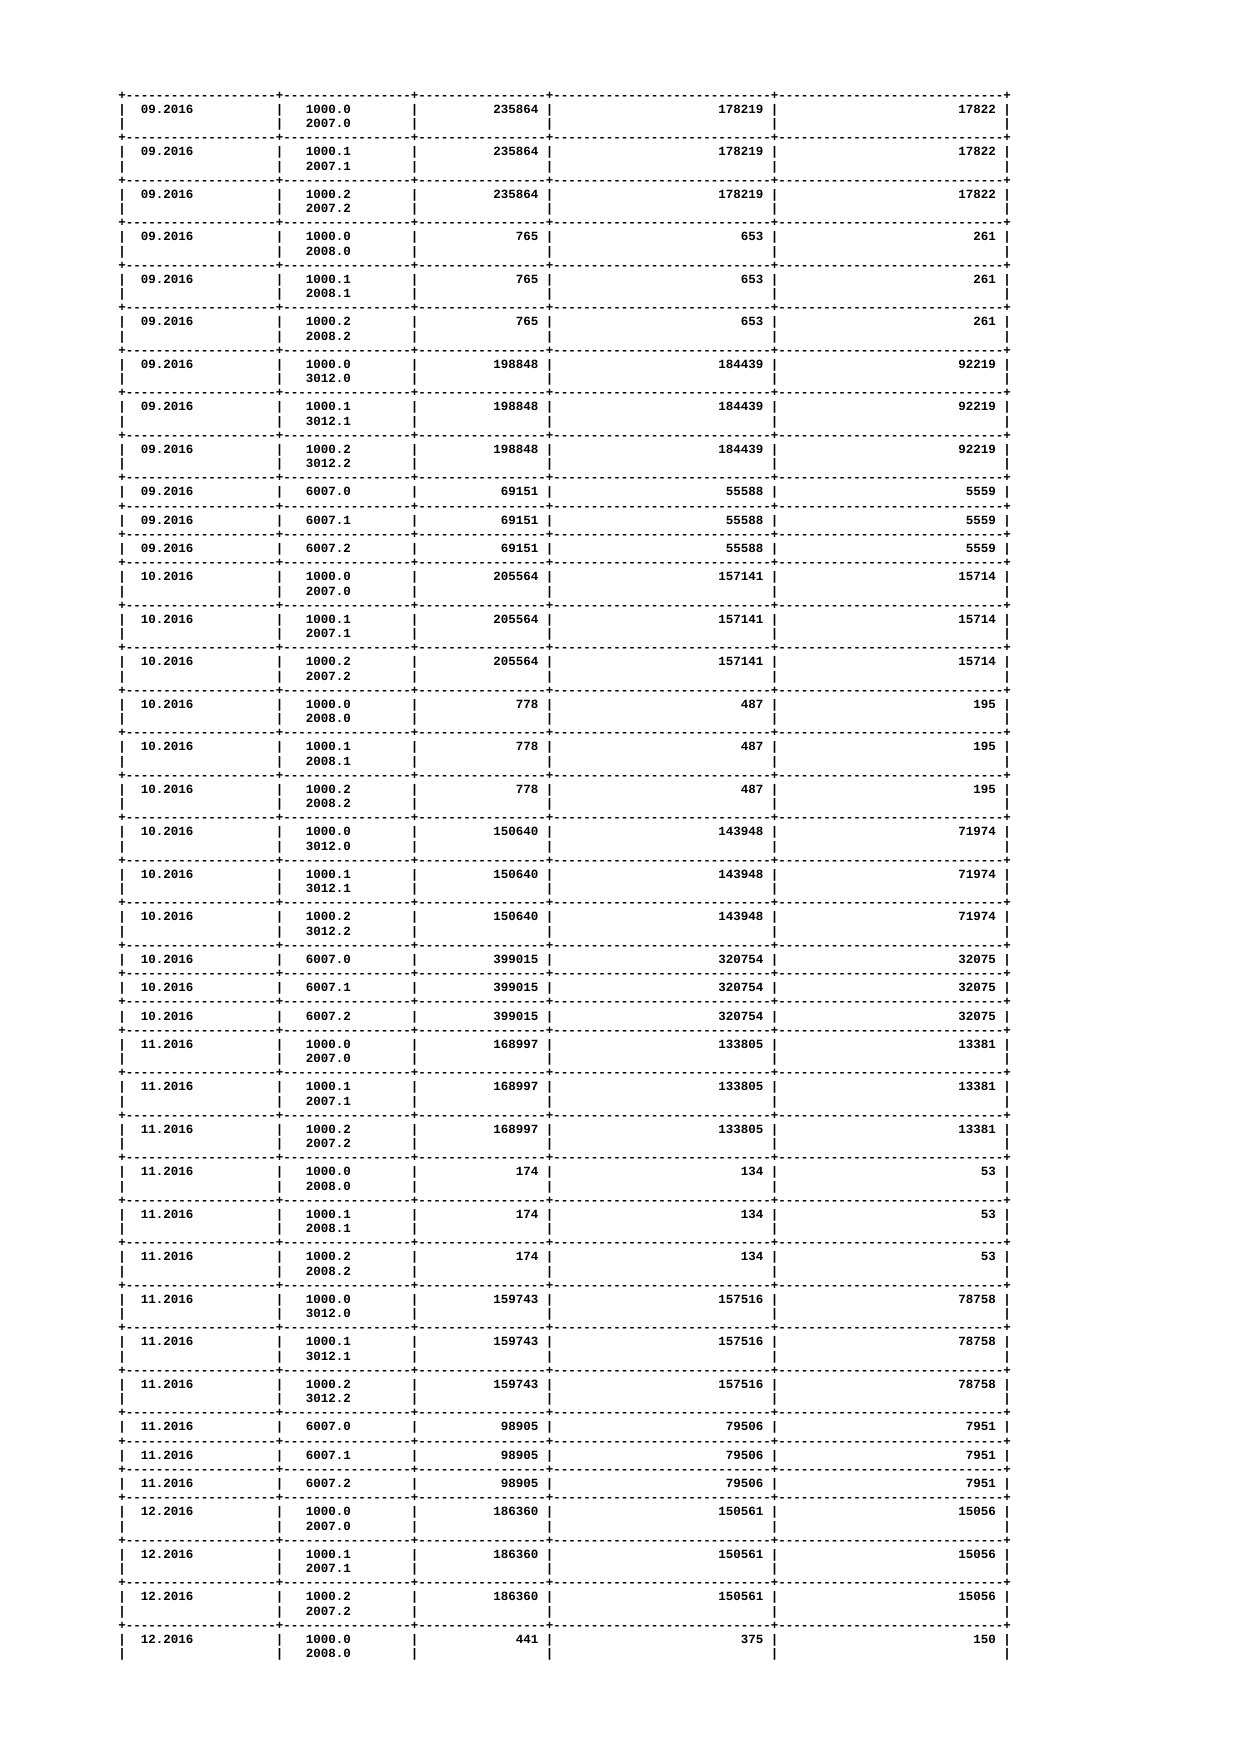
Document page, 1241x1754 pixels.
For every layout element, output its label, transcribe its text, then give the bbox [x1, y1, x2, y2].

text +--------------------+-----------------+-----------------+-----------------------------+------------------------------+ [118, 471, 1122, 485]
text | | 2008.1 | | | | [118, 1222, 1122, 1236]
text +--------------------+-----------------+-----------------+-----------------------------+------------------------------+ [118, 1279, 1122, 1293]
text | 11.2016 | 1000.0 | 168997 | 133805 | 13381 | [118, 1038, 1122, 1052]
text | 09.2016 | 1000.1 | 235864 | 178219 | 17822 | [118, 145, 1122, 159]
text | 10.2016 | 1000.0 | 778 | 487 | 195 | [118, 698, 1122, 712]
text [118, 89, 1122, 103]
text | 12.2016 | 1000.2 | 186360 | 150561 | 15056 | [118, 1590, 1122, 1604]
text | | 2007.0 | | | | [118, 1052, 1122, 1066]
text | 10.2016 | 1000.2 | 778 | 487 | 195 | [118, 783, 1122, 797]
text +--------------------+-----------------+-----------------+-----------------------------+------------------------------+ [118, 429, 1122, 443]
text | 11.2016 | 6007.0 | 98905 | 79506 | 7951 | [118, 1420, 1122, 1434]
text +--------------------+-----------------+-----------------+-----------------------------+------------------------------+ [118, 854, 1122, 868]
text | 12.2016 | 1000.0 | 441 | 375 | 150 | [118, 1633, 1122, 1647]
text | | 3012.2 | | | | [118, 1392, 1122, 1406]
text +--------------------+-----------------+-----------------+-----------------------------+------------------------------+ [118, 599, 1122, 613]
text +--------------------+-----------------+-----------------+-----------------------------+------------------------------+ [118, 684, 1122, 698]
text | 12.2016 | 1000.1 | 186360 | 150561 | 15056 | [118, 1548, 1122, 1562]
text | | 2007.2 | | | | [118, 1604, 1122, 1619]
text +--------------------+-----------------+-----------------+-----------------------------+------------------------------+ [118, 1463, 1122, 1477]
text | 10.2016 | 6007.2 | 399015 | 320754 | 32075 | [118, 1009, 1122, 1024]
text | 10.2016 | 1000.0 | 150640 | 143948 | 71974 | [118, 825, 1122, 839]
text | | 2007.2 | | | | [118, 202, 1122, 216]
text +--------------------+-----------------+-----------------+-----------------------------+------------------------------+ [118, 1534, 1122, 1548]
text +--------------------+-----------------+-----------------+-----------------------------+------------------------------+ [118, 1236, 1122, 1250]
text | | 2008.1 | | | | [118, 754, 1122, 769]
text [118, 131, 1122, 145]
text | 09.2016 | 6007.1 | 69151 | 55588 | 5559 | [118, 514, 1122, 528]
text | 09.2016 | 1000.1 | 765 | 653 | 261 | [118, 273, 1122, 287]
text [118, 1619, 1122, 1633]
text | | 2007.1 | | | | [118, 1562, 1122, 1576]
text +--------------------+-----------------+-----------------+-----------------------------+------------------------------+ [118, 528, 1122, 542]
text | 09.2016 | 6007.0 | 69151 | 55588 | 5559 | [118, 485, 1122, 499]
text +--------------------+-----------------+-----------------+-----------------------------+------------------------------+ [118, 301, 1122, 315]
text | 10.2016 | 1000.1 | 205564 | 157141 | 15714 | [118, 613, 1122, 627]
text +--------------------+-----------------+-----------------+-----------------------------+------------------------------+ [118, 1491, 1122, 1505]
text | 09.2016 | 1000.0 | 765 | 653 | 261 | [118, 230, 1122, 244]
text +--------------------+-----------------+-----------------+-----------------------------+------------------------------+ [118, 556, 1122, 570]
text | 11.2016 | 1000.2 | 168997 | 133805 | 13381 | [118, 1123, 1122, 1137]
text +--------------------+-----------------+-----------------+-----------------------------+------------------------------+ [118, 1364, 1122, 1378]
text | | 2007.0 | | | | [118, 1519, 1122, 1534]
text | 11.2016 | 1000.0 | 159743 | 157516 | 78758 | [118, 1293, 1122, 1307]
text +--------------------+-----------------+-----------------+-----------------------------+------------------------------+ [118, 769, 1122, 783]
text +--------------------+-----------------+-----------------+-----------------------------+------------------------------+ [118, 1194, 1122, 1208]
text +--------------------+-----------------+-----------------+-----------------------------+------------------------------+ [118, 1406, 1122, 1420]
text +--------------------+-----------------+-----------------+-----------------------------+------------------------------+ [118, 1321, 1122, 1335]
text | 10.2016 | 1000.0 | 205564 | 157141 | 15714 | [118, 570, 1122, 584]
text | | 2008.1 | | | | [118, 287, 1122, 301]
text +--------------------+-----------------+-----------------+-----------------------------+------------------------------+ [118, 386, 1122, 400]
text +--------------------+-----------------+-----------------+-----------------------------+------------------------------+ [118, 896, 1122, 910]
text | 11.2016 | 1000.1 | 159743 | 157516 | 78758 | [118, 1335, 1122, 1349]
text | | 2007.2 | | | | [118, 669, 1122, 684]
text | 10.2016 | 1000.2 | 150640 | 143948 | 71974 | [118, 910, 1122, 924]
text | | 2008.2 | | | | [118, 329, 1122, 344]
text | | 3012.0 | | | | [118, 372, 1122, 386]
text | 09.2016 | 6007.2 | 69151 | 55588 | 5559 | [118, 542, 1122, 556]
text +--------------------+-----------------+-----------------+-----------------------------+------------------------------+ [118, 1109, 1122, 1123]
text +--------------------+-----------------+-----------------+-----------------------------+------------------------------+ [118, 1066, 1122, 1080]
text | | 2008.0 | | | | [118, 712, 1122, 726]
text | | 2008.0 | | | | [118, 1647, 1122, 1661]
text +--------------------+-----------------+-----------------+-----------------------------+------------------------------+ [118, 499, 1122, 514]
text | 11.2016 | 1000.2 | 174 | 134 | 53 | [118, 1250, 1122, 1264]
text | 10.2016 | 1000.2 | 205564 | 157141 | 15714 | [118, 655, 1122, 669]
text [118, 1576, 1122, 1590]
text | | 2008.0 | | | | [118, 1179, 1122, 1194]
text | | 2008.2 | | | | [118, 797, 1122, 811]
text | 11.2016 | 1000.0 | 174 | 134 | 53 | [118, 1165, 1122, 1179]
text +--------------------+-----------------+-----------------+-----------------------------+------------------------------+ [118, 939, 1122, 953]
text | 11.2016 | 1000.1 | 168997 | 133805 | 13381 | [118, 1080, 1122, 1094]
text | 10.2016 | 6007.0 | 399015 | 320754 | 32075 | [118, 953, 1122, 967]
text | 10.2016 | 1000.1 | 150640 | 143948 | 71974 | [118, 868, 1122, 882]
text | 09.2016 | 1000.0 | 198848 | 184439 | 92219 | [118, 358, 1122, 372]
text | 09.2016 | 1000.2 | 235864 | 178219 | 17822 | [118, 188, 1122, 202]
text +--------------------+-----------------+-----------------+-----------------------------+------------------------------+ [118, 995, 1122, 1009]
text | | 3012.1 | | | | [118, 414, 1122, 429]
text | | 3012.0 | | | | [118, 839, 1122, 854]
text | | 2007.1 | | | | [118, 159, 1122, 174]
text | 09.2016 | 1000.2 | 198848 | 184439 | 92219 | [118, 443, 1122, 457]
text | 11.2016 | 1000.1 | 174 | 134 | 53 | [118, 1208, 1122, 1222]
text | 11.2016 | 1000.2 | 159743 | 157516 | 78758 | [118, 1378, 1122, 1392]
text +--------------------+-----------------+-----------------+-----------------------------+------------------------------+ [118, 344, 1122, 358]
text +--------------------+-----------------+-----------------+-----------------------------+------------------------------+ [118, 811, 1122, 825]
text | | 3012.2 | | | | [118, 457, 1122, 471]
text | 11.2016 | 6007.2 | 98905 | 79506 | 7951 | [118, 1477, 1122, 1491]
text +--------------------+-----------------+-----------------+-----------------------------+------------------------------+ [118, 1151, 1122, 1165]
text | 11.2016 | 6007.1 | 98905 | 79506 | 7951 | [118, 1449, 1122, 1463]
text | | 2008.2 | | | | [118, 1264, 1122, 1279]
text | 10.2016 | 1000.1 | 778 | 487 | 195 | [118, 740, 1122, 754]
text +--------------------+-----------------+-----------------+-----------------------------+------------------------------+ [118, 259, 1122, 273]
text | | 2007.0 | | | | [118, 117, 1122, 131]
text | | 2007.1 | | | | [118, 627, 1122, 641]
text | | 2007.2 | | | | [118, 1137, 1122, 1151]
text | | 2008.0 | | | | [118, 244, 1122, 259]
text | | 3012.0 | | | | [118, 1307, 1122, 1321]
text | 09.2016 | 1000.1 | 198848 | 184439 | 92219 | [118, 400, 1122, 414]
text +--------------------+-----------------+-----------------+-----------------------------+------------------------------+ [118, 967, 1122, 981]
text | | 2007.1 | | | | [118, 1094, 1122, 1109]
text +--------------------+-----------------+-----------------+-----------------------------+------------------------------+ [118, 216, 1122, 230]
text | 09.2016 | 1000.0 | 235864 | 178219 | 17822 | [118, 103, 1122, 117]
text +--------------------+-----------------+-----------------+-----------------------------+------------------------------+ [118, 174, 1122, 188]
text +--------------------+-----------------+-----------------+-----------------------------+------------------------------+ [118, 641, 1122, 655]
text +--------------------+-----------------+-----------------+-----------------------------+------------------------------+ [118, 1024, 1122, 1038]
text +--------------------+-----------------+-----------------+-----------------------------+------------------------------+ [118, 1434, 1122, 1449]
text | | 2007.0 | | | | [118, 584, 1122, 599]
text | 12.2016 | 1000.0 | 186360 | 150561 | 15056 | [118, 1505, 1122, 1519]
text | 09.2016 | 1000.2 | 765 | 653 | 261 | [118, 315, 1122, 329]
text | 10.2016 | 6007.1 | 399015 | 320754 | 32075 | [118, 981, 1122, 995]
text | | 3012.2 | | | | [118, 924, 1122, 939]
text +--------------------+-----------------+-----------------+-----------------------------+------------------------------+ [118, 726, 1122, 740]
text | | 3012.1 | | | | [118, 882, 1122, 896]
text | | 3012.1 | | | | [118, 1349, 1122, 1364]
